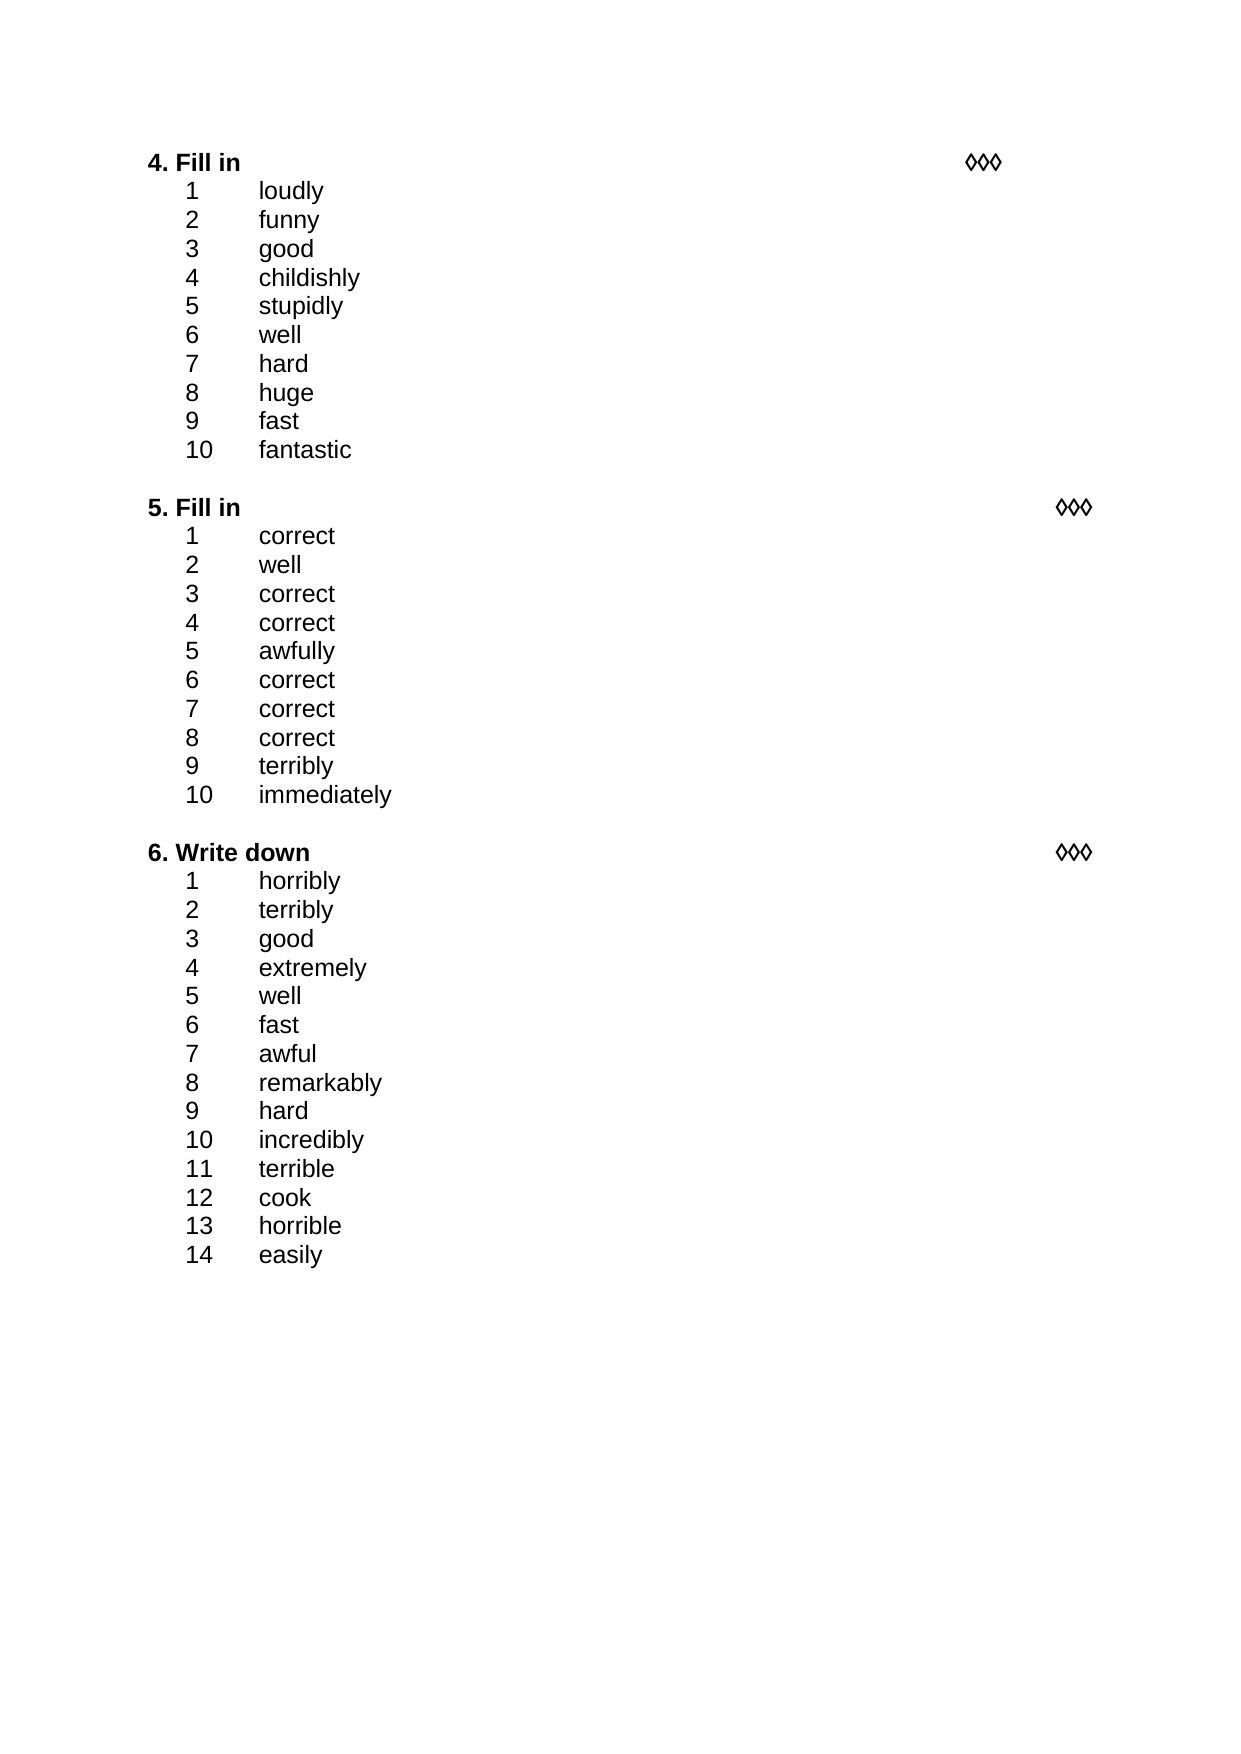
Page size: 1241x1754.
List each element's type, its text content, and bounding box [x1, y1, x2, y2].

text 6. Write down ◊◊◊ [148, 838, 1093, 866]
list huge [185, 378, 1093, 406]
list terrible [185, 1154, 1093, 1183]
list correct [185, 608, 1093, 636]
list childishly [185, 263, 1093, 291]
list awfully [185, 636, 1093, 665]
list easily [185, 1240, 1093, 1269]
list well [185, 320, 1093, 349]
list fast [185, 1010, 1093, 1039]
list awful [185, 1039, 1093, 1068]
list correct [185, 579, 1093, 608]
list extremely [185, 953, 1093, 981]
list horrible [185, 1211, 1093, 1240]
list fast [185, 406, 1093, 435]
list correct [185, 723, 1093, 751]
list terribly [185, 895, 1093, 924]
list hard [185, 1096, 1093, 1125]
list correct [185, 694, 1093, 723]
list incredibly [185, 1125, 1093, 1154]
list remarkably [185, 1068, 1093, 1096]
list well [185, 550, 1093, 579]
list good [185, 924, 1093, 953]
list funny [185, 205, 1093, 234]
text 5. Fill in ◊◊◊ [148, 493, 1093, 521]
text 4. Fill in ◊◊◊ [148, 148, 1093, 176]
list fantastic [185, 435, 1093, 464]
list correct [185, 521, 1093, 550]
list well [185, 981, 1093, 1010]
list horribly [185, 866, 1093, 895]
list loudly [185, 176, 1093, 205]
list immediately [185, 780, 1093, 809]
list stupidly [185, 291, 1093, 320]
list correct [185, 665, 1093, 694]
list hard [185, 349, 1093, 378]
list good [185, 234, 1093, 263]
list cook [185, 1183, 1093, 1211]
list terribly [185, 751, 1093, 780]
